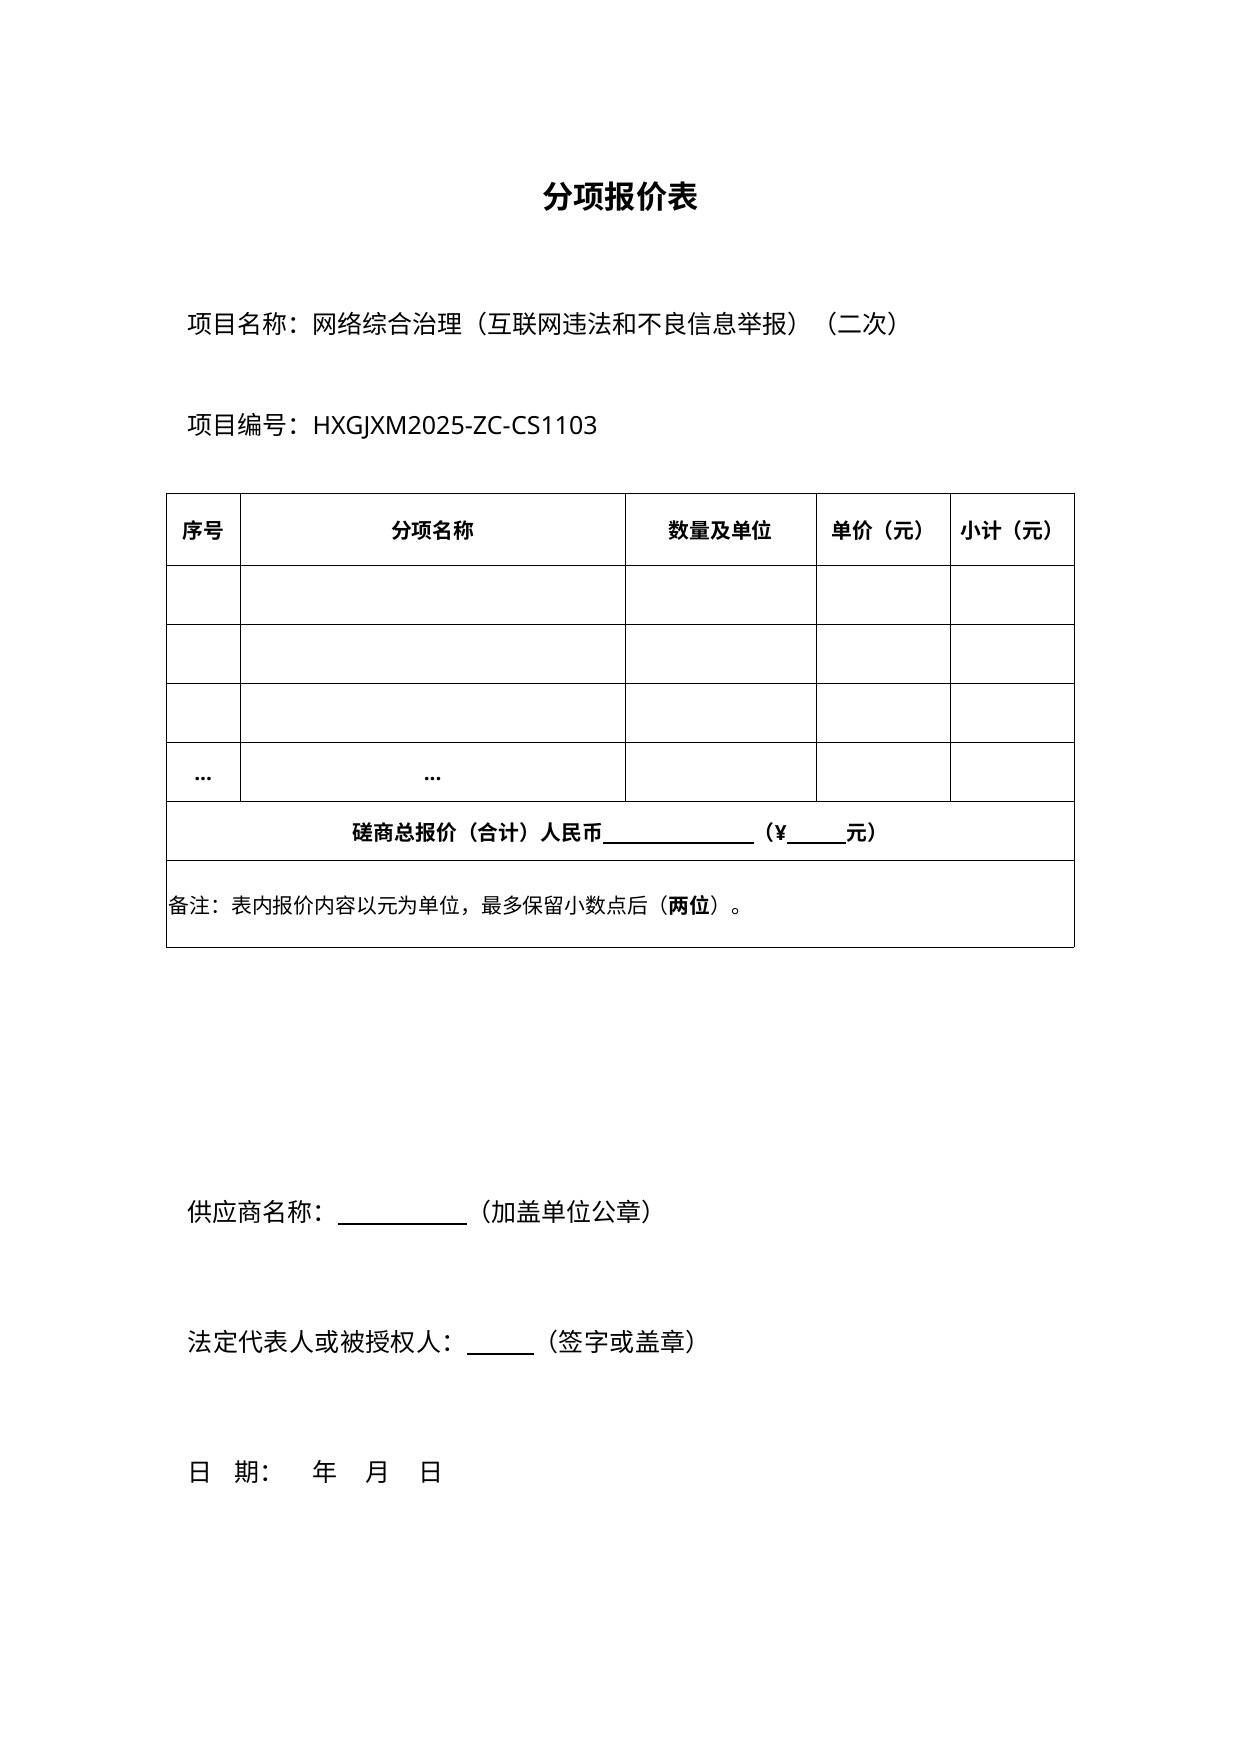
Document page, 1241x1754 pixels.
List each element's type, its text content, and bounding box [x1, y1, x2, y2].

table_cell ... [167, 743, 240, 801]
table_cell [626, 625, 816, 683]
table_header 小计（元） [951, 494, 1074, 564]
text 供应商名称： （加盖单位公章） [187, 1178, 996, 1243]
table_header 数量及单位 [626, 494, 816, 564]
table_cell [167, 625, 240, 683]
table_cell [817, 566, 950, 623]
table_cell [951, 684, 1074, 742]
table_cell [626, 743, 816, 801]
table_cell [951, 566, 1074, 623]
text 分项报价表 [187, 162, 1053, 227]
text 法定代表人或被授权人： （签字或盖章） [187, 1308, 1053, 1373]
table_cell 磋商总报价（合计）人民币 （¥ 元） [167, 802, 1074, 860]
table_header 序号 [167, 494, 240, 564]
table_cell [626, 684, 816, 742]
text 项目编号：HXGJXM2025-ZC-CS1103 [187, 391, 1053, 456]
table_cell [817, 684, 950, 742]
table_cell [241, 684, 625, 742]
table_cell [626, 566, 816, 623]
table_cell [241, 625, 625, 683]
table_cell [951, 743, 1074, 801]
table_cell [817, 625, 950, 683]
table_cell [951, 625, 1074, 683]
text 日 期： 年 月 日 [187, 1438, 996, 1503]
table_cell [241, 566, 625, 623]
table_cell [167, 684, 240, 742]
table_cell [167, 566, 240, 623]
table_cell 备注：表内报价内容以元为单位，最多保留小数点后（两位）。 [167, 861, 1074, 947]
table_header 单价（元） [817, 494, 950, 564]
table_cell ... [241, 743, 625, 801]
text 项目名称：网络综合治理（互联网违法和不良信息举报）（二次） [187, 290, 1053, 355]
table_header 分项名称 [241, 494, 625, 564]
table_cell [817, 743, 950, 801]
